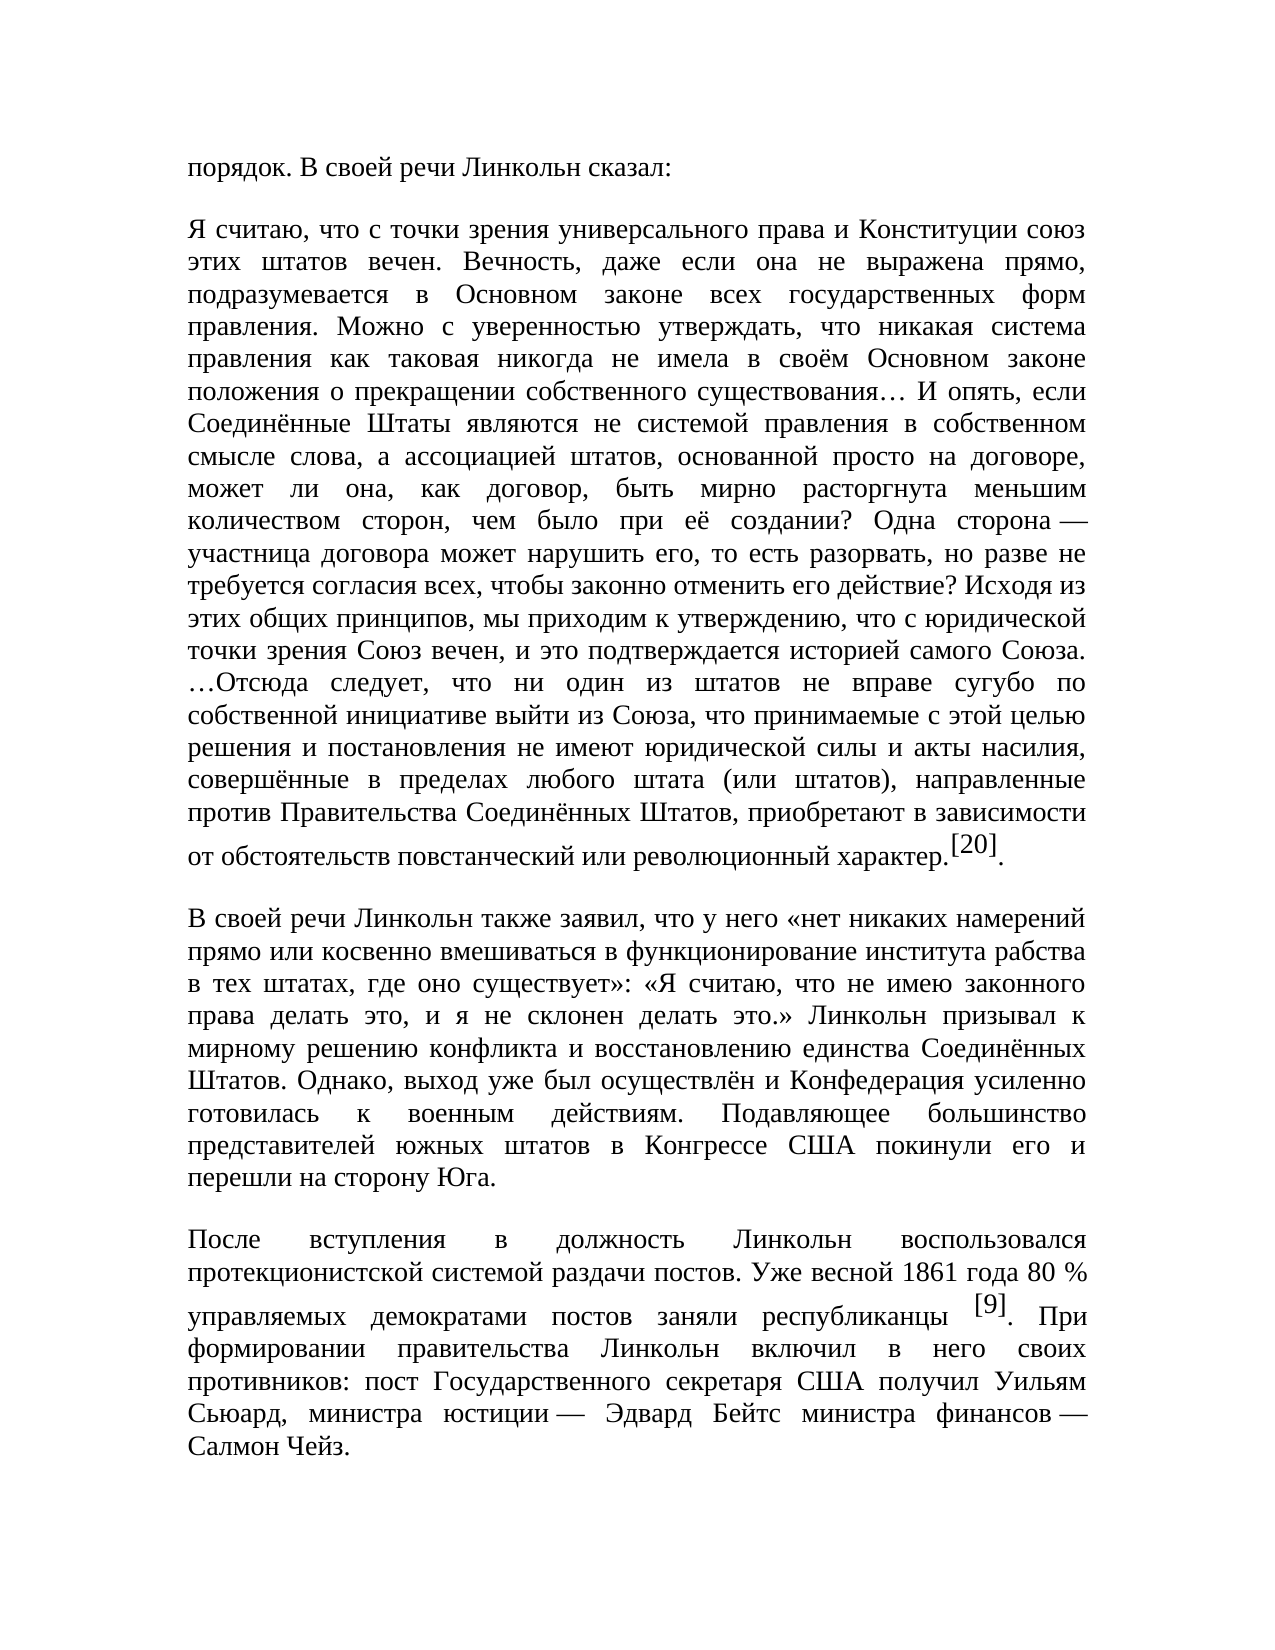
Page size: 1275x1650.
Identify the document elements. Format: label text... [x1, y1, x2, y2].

text Я считаю, что с точки зрения универсального права и Конституции союз этих штатов вечен. Вечность, даже если она не выражена прямо, подразумевается в Основном законе всех государственных форм правления. Можно с уверенностью утверждать, что никакая система правления как таковая никогда не имела в своём Основном законе положения о прекращении собственного существования… И опять, если Соединённые Штаты являются не системой правления в собственном смысле слова, а ассоциацией штатов, основанной просто на договоре, может ли она, как договор, быть мирно расторгнута меньшим количеством сторон, чем было при её создании? Одна сторона — участница договора может нарушить его, то есть разорвать, но разве не требуется согласия всех, чтобы законно отменить его действие? Исходя из этих общих принципов, мы приходим к утверждению, что с юридической точки зрения Союз вечен, и это подтверждается историей самого Союза. …Отсюда следует, что ни один из штатов не вправе сугубо по собственной инициативе выйти из Союза, что принимаемые с этой целью решения и постановления не имеют юридической силы и акты насилия, совершённые в пределах любого штата (или штатов), направленные против Правительства Соединённых Штатов, приобретают в зависимости от обстоятельств повстанческий или революционный характер.[20]. [187, 212, 1087, 872]
text После вступления в должность Линкольн воспользовался протекционистской системой раздачи постов. Уже весной 1861 года 80 % управляемых демократами постов заняли республиканцы [9]. При формировании правительства Линкольн включил в него своих противников: пост Государственного секретаря США получил Уильям Сьюард, министра юстиции — Эдвард Бейтс министра финансов — Салмон Чейз. [187, 1222, 1087, 1461]
text В своей речи Линкольн также заявил, что у него «нет никаких намерений прямо или косвенно вмешиваться в функционирование института рабства в тех штатах, где оно существует»: «Я считаю, что не имею законного права делать это, и я не склонен делать это.» Линкольн призывал к мирному решению конфликта и восстановлению единства Соединённых Штатов. Однако, выход уже был осуществлён и Конфедерация усиленно готовилась к военным действиям. Подавляющее большинство представителей южных штатов в Конгрессе США покинули его и перешли на сторону Юга. [187, 901, 1087, 1193]
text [187, 150, 1087, 182]
